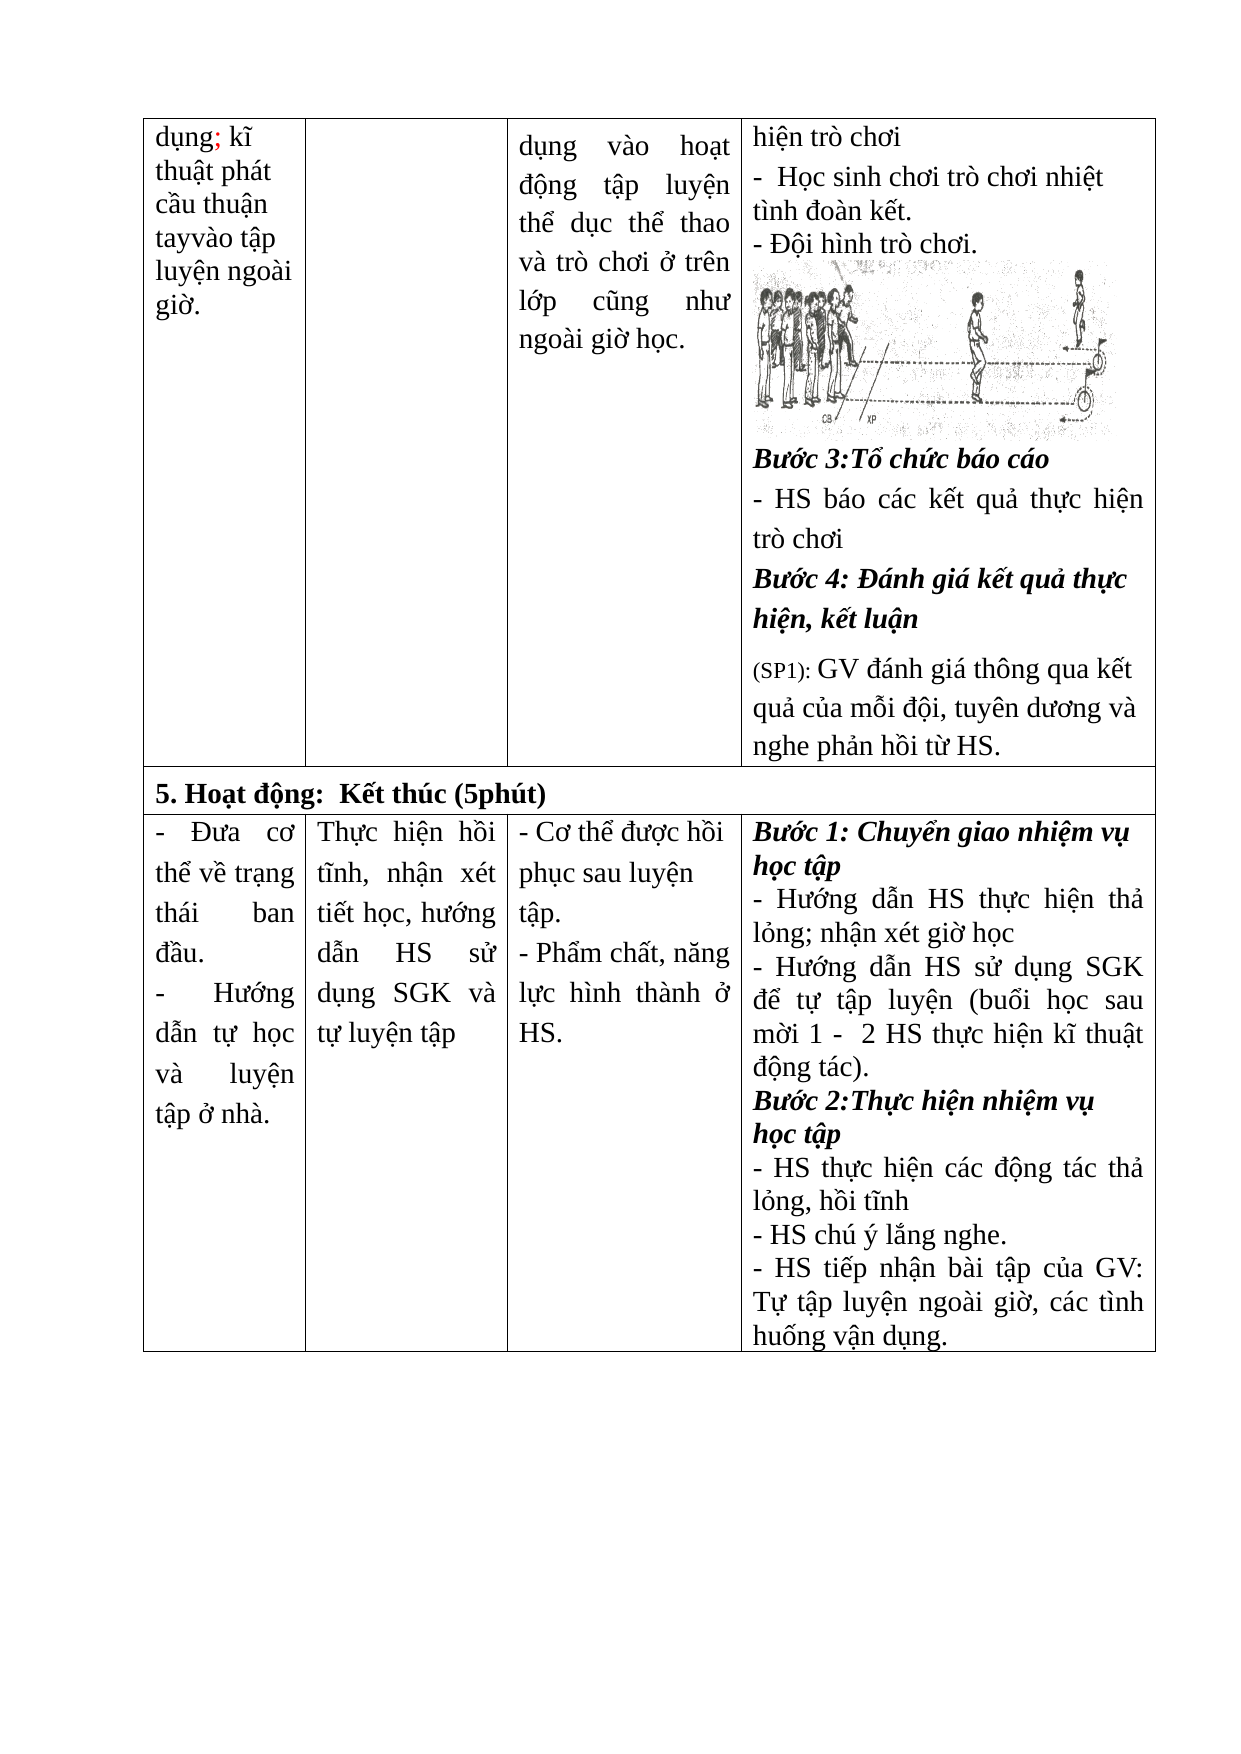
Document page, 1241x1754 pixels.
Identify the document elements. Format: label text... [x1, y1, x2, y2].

table_cell - Đưa cơ thể về trạng thái ban đầu. - Hướng dẫn tự học và luyện tập ở nhà. [144, 815, 305, 1351]
table_cell Bước 1: Chuyển giao nhiệm vụ học tập - Hướng dẫn HS thực hiện thả lỏng; nhận xét giờ học - Hướng dẫn HS sử dụng SGK để tự tập luyện (buổi học sau mời 1 - 2 HS thực hiện kĩ thuật động tác). Bước 2:Thực hiện nhiệm vụ học tập - HS thực hiện các động tác thả lỏng, hồi tĩnh - HS chú ý lắng nghe. - HS tiếp nhận bài tập của GV: Tự tập luyện ngoài giờ, các tình huống vận dụng. [742, 815, 1155, 1351]
picture [752, 260, 1117, 441]
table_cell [306, 119, 507, 766]
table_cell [742, 119, 1155, 766]
table_cell - Cơ thể được hồi phục sau luyện tập. - Phẩm chất, năng lực hình thành ở HS. [508, 815, 741, 1351]
table_cell Thực hiện hồi tĩnh, nhận xét tiết học, hướng dẫn HS sử dụng SGK và tự luyện tập [306, 815, 507, 1351]
table_cell 5. Hoạt động: Kết thúc (5phút) [144, 767, 1155, 813]
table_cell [508, 119, 741, 766]
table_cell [144, 119, 305, 766]
